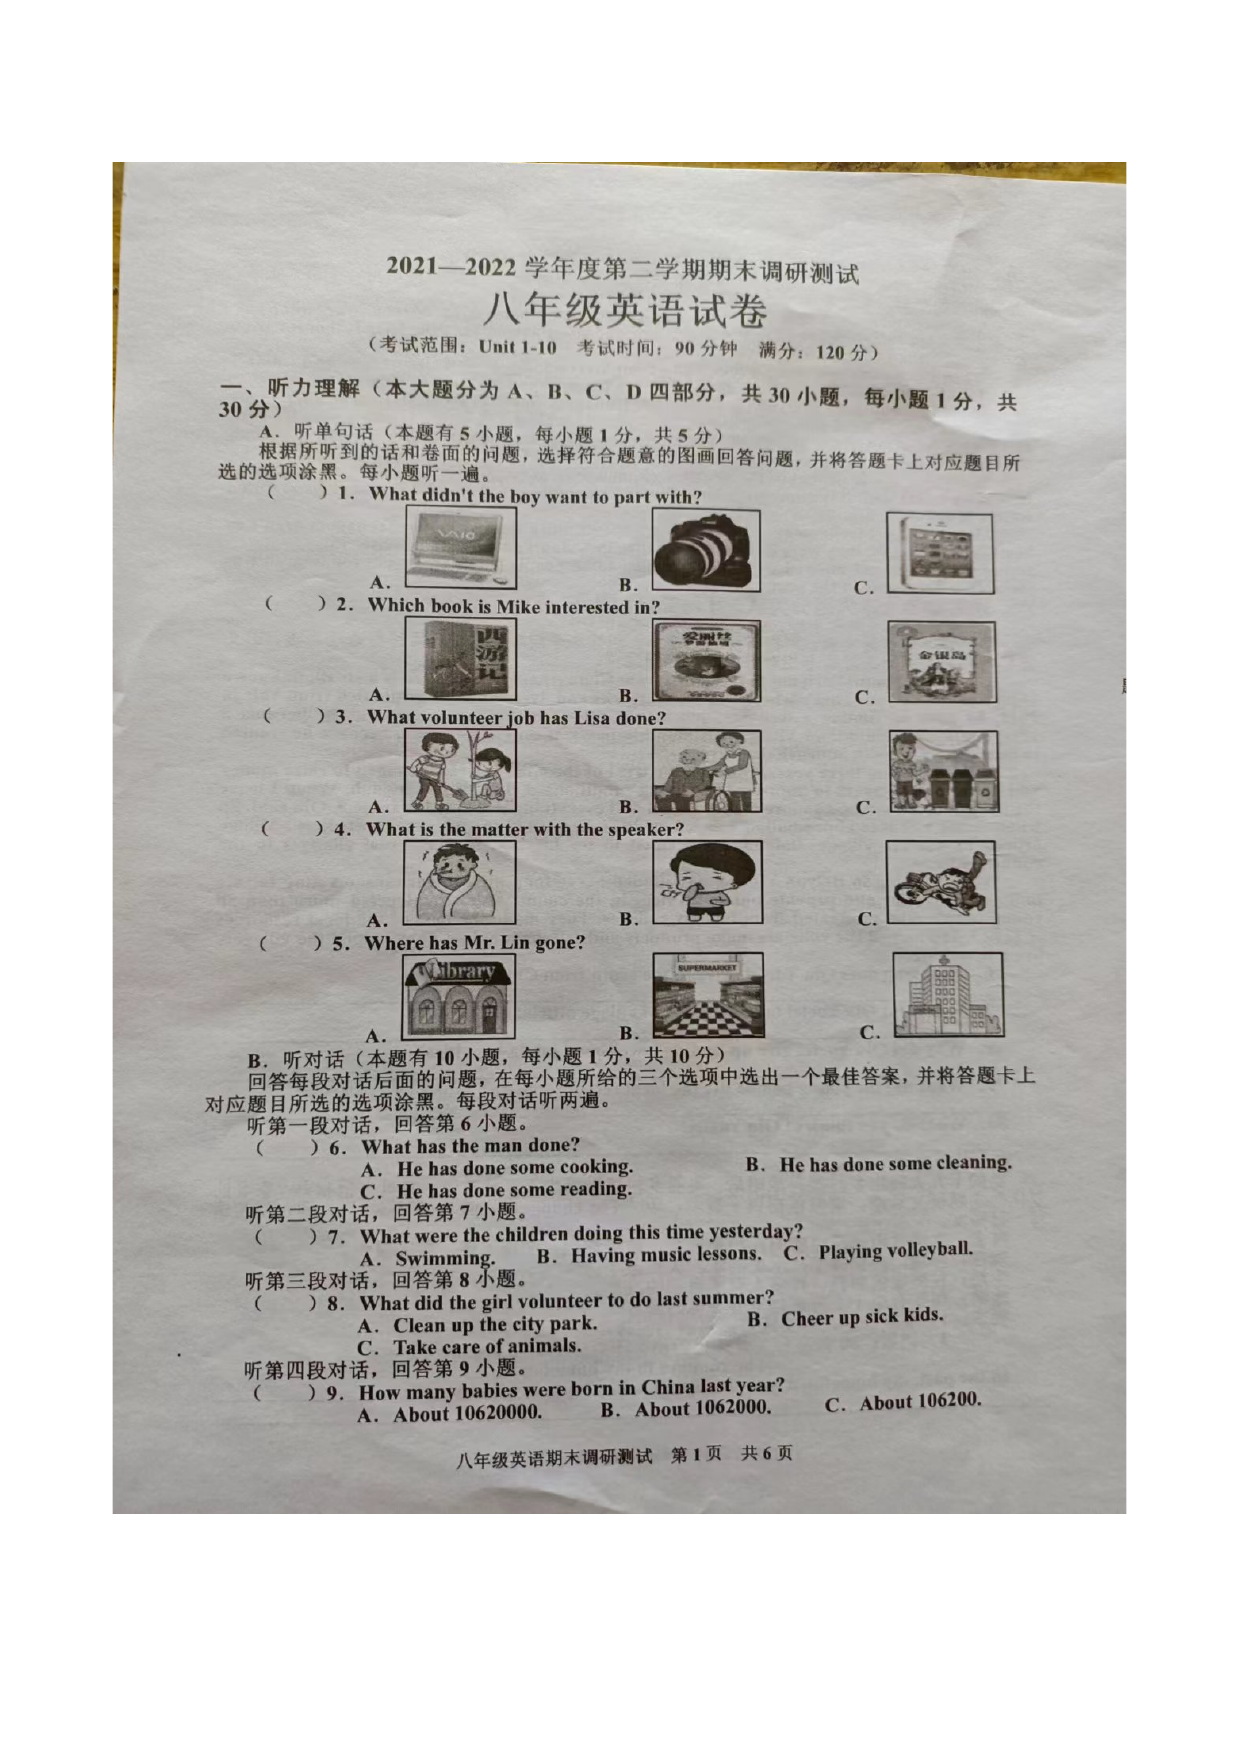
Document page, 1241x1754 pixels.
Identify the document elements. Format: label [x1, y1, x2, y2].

picture [112, 162, 1127, 1514]
